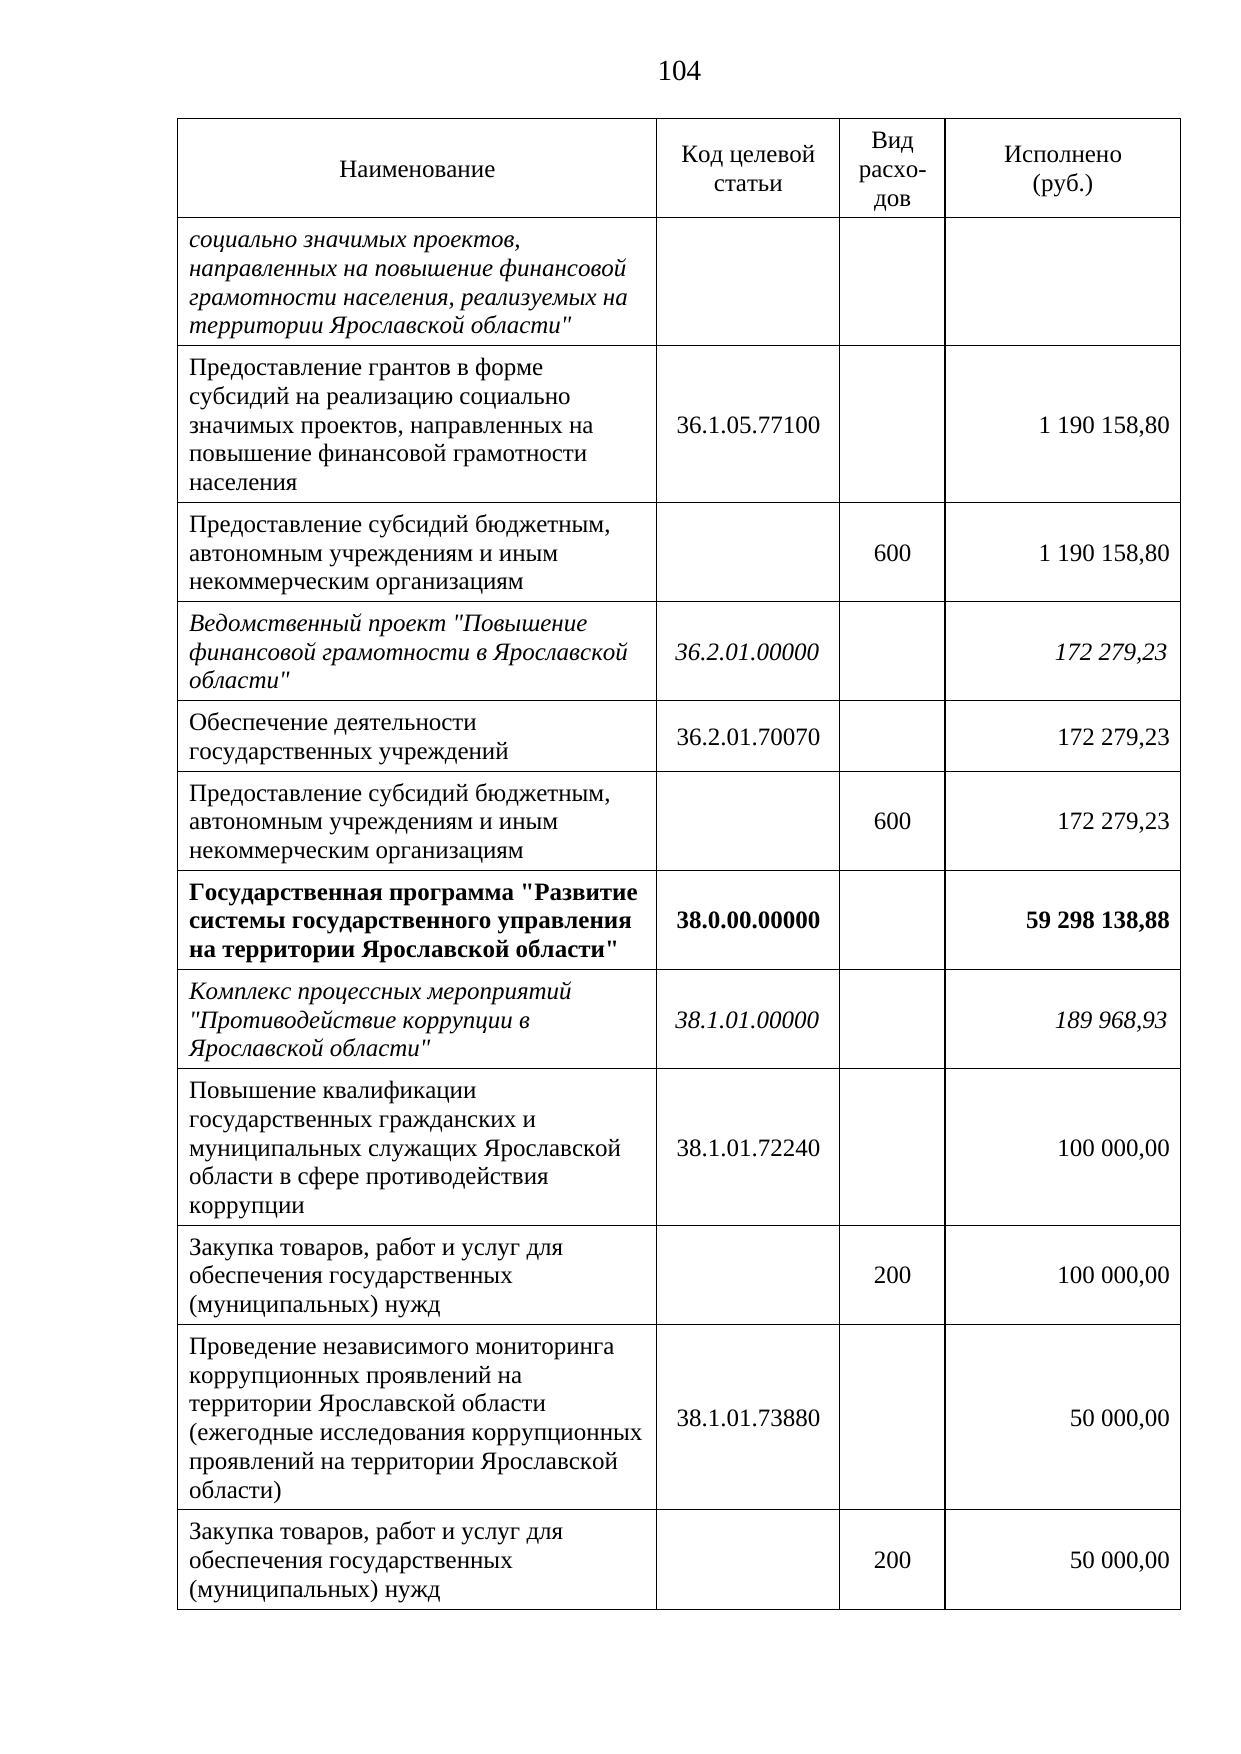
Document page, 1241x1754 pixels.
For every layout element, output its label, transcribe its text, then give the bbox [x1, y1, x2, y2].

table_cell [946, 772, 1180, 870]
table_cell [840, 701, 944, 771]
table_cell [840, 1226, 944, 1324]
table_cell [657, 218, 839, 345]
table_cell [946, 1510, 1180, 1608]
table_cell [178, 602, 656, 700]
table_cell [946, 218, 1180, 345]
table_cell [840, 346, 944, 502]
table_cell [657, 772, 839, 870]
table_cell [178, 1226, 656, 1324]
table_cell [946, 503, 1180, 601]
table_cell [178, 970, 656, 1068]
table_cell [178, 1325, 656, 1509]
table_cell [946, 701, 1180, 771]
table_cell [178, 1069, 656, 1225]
table_header Код целевой статьи [657, 119, 839, 217]
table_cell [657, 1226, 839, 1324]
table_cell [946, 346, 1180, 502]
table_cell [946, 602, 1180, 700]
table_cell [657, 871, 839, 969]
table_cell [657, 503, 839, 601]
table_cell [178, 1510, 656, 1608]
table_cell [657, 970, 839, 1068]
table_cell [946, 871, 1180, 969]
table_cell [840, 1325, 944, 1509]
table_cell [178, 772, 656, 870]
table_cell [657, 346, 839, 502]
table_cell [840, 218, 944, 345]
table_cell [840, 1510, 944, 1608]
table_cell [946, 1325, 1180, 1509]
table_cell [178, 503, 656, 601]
table_header Исполнено (руб.) [946, 119, 1180, 217]
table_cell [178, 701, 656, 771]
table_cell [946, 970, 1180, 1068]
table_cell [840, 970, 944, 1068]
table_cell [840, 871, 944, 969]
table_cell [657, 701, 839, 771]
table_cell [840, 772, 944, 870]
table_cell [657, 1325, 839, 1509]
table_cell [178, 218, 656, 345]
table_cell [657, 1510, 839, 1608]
table_header Наименование [178, 119, 656, 217]
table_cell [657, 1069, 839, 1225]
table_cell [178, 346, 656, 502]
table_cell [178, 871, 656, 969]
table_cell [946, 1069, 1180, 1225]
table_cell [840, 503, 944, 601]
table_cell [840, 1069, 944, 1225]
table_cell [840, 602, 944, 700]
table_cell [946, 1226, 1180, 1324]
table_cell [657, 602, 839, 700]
table_header Вид расхо-дов [840, 119, 944, 217]
